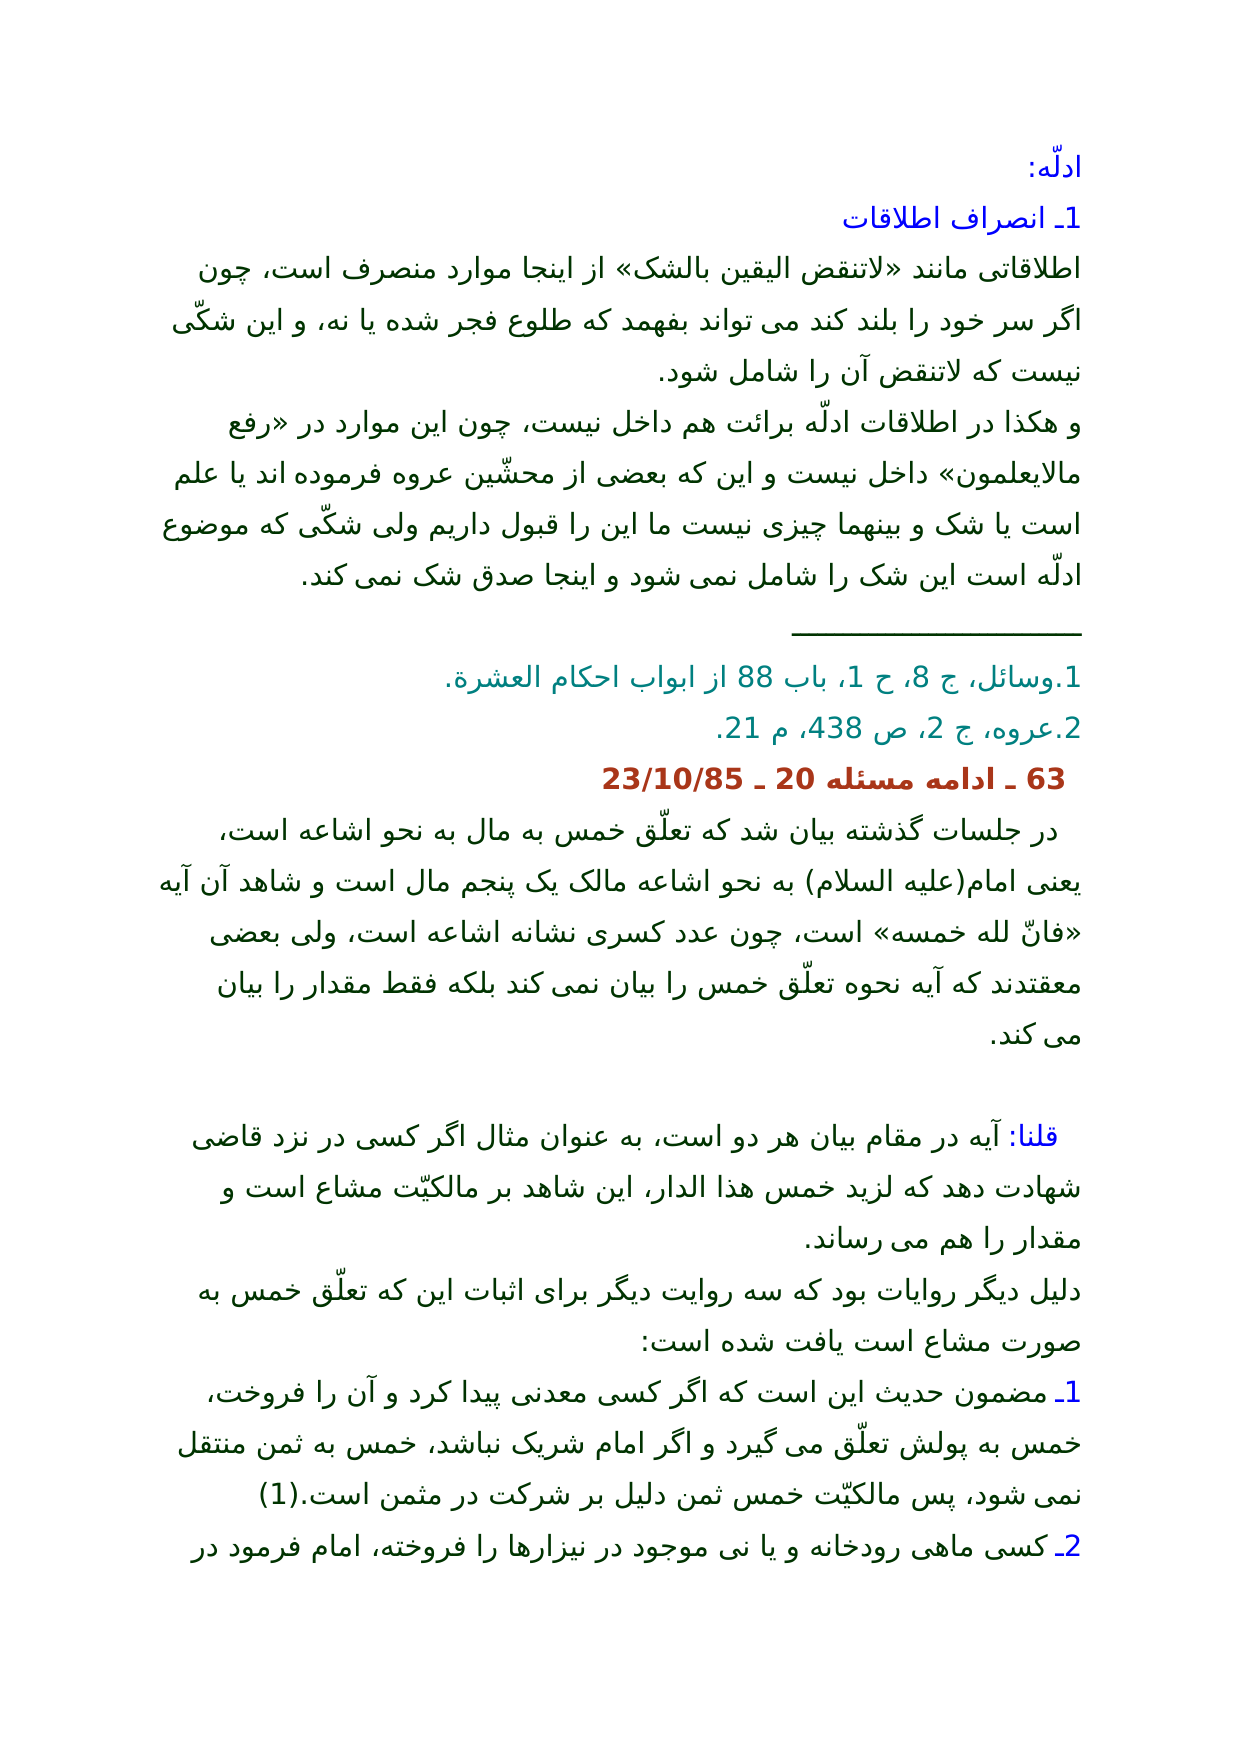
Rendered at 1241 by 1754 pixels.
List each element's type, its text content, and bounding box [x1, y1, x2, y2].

text در جلسات گذشته بیان شد که تعلّق خمس به مال به نحو اشاعه است، یعنى امام(علیه السلام) به نحو اشاعه مالک یک پنجم مال است و شاهد آن آیه «فانّ لله خمسه» است، چون عدد کسرى نشانه اشاعه است، ولى بعضى معقتدند که آیه نحوه تعلّق خمس را بیان نمى کند بلکه فقط مقدار را بیان مى کند. [158, 813, 1082, 1052]
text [158, 1119, 1082, 1563]
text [158, 150, 1082, 746]
subtitle 63 ـ ادامه مسئله 20 ـ 23/10/85 [150, 762, 1090, 796]
